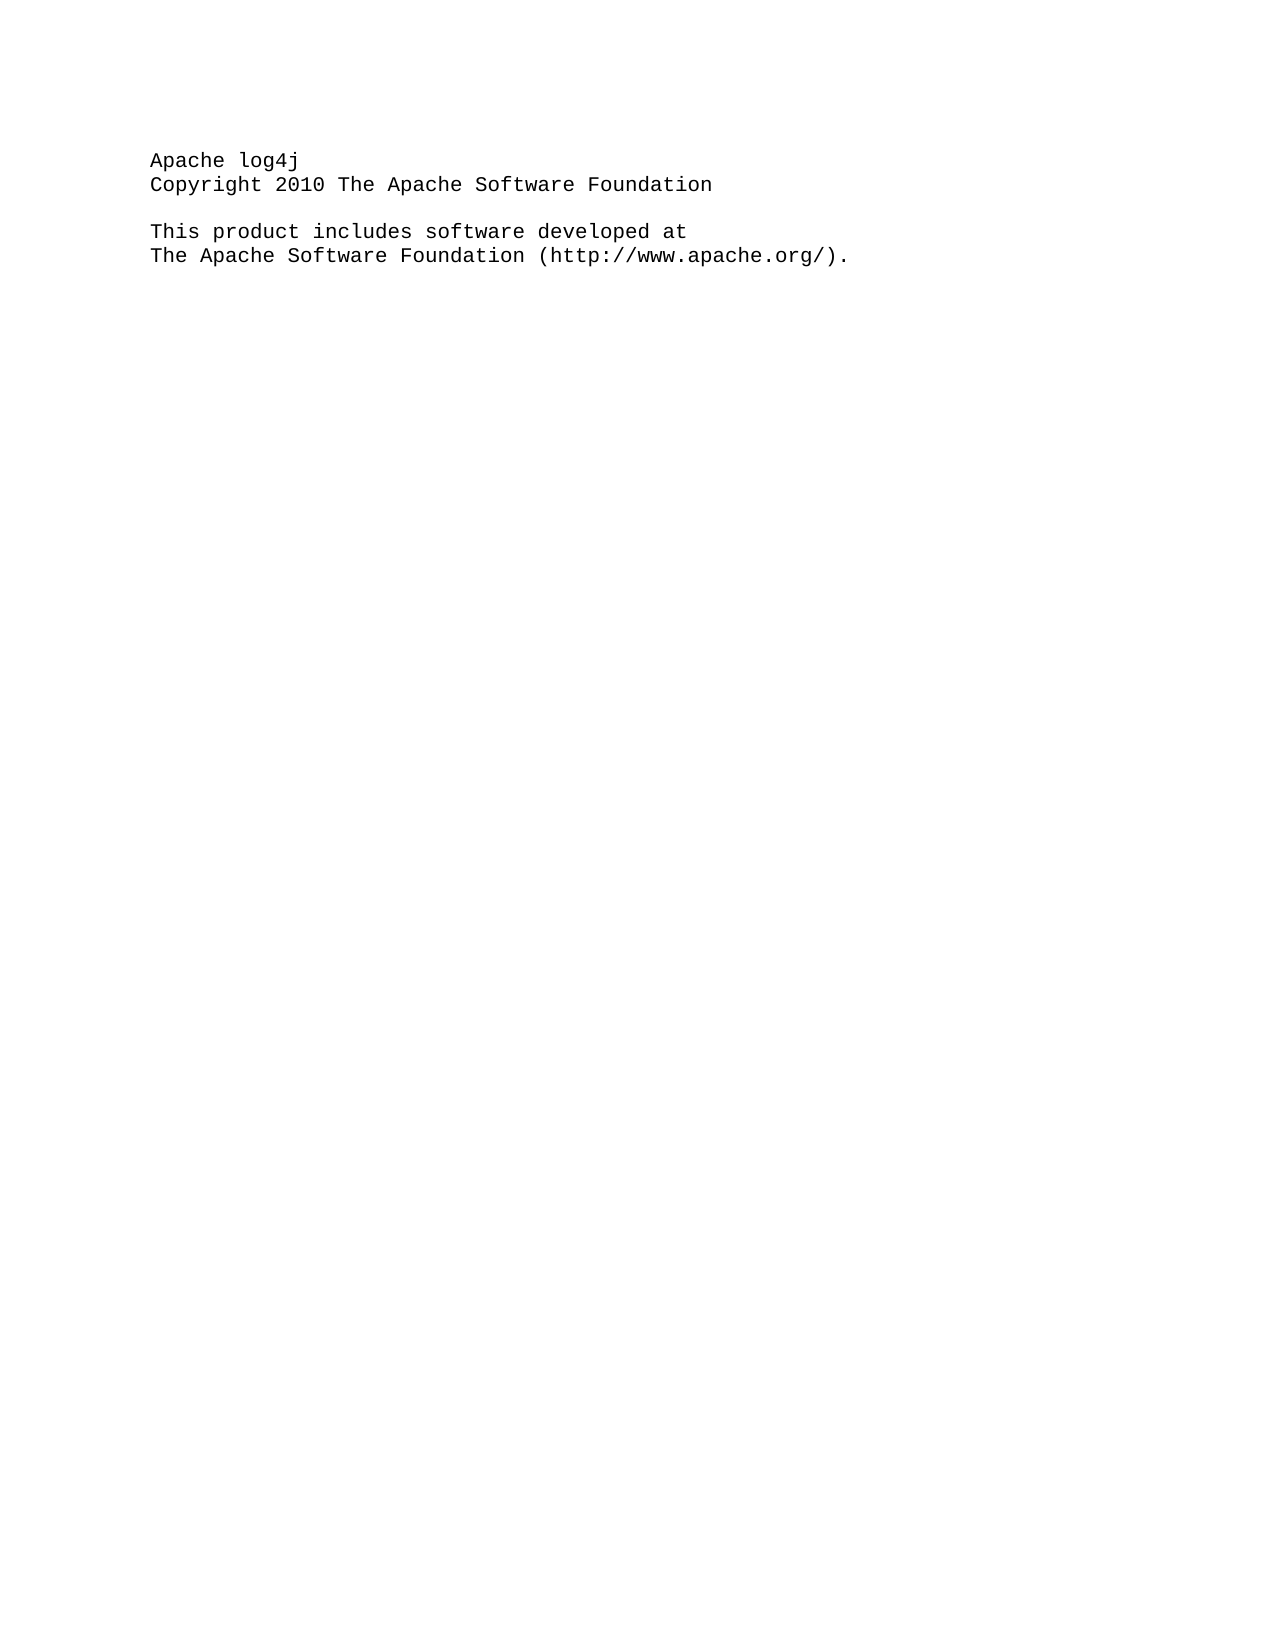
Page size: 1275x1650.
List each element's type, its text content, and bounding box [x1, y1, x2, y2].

text The Apache Software Foundation (http://www.apache.org/). [150, 244, 1125, 268]
text This product includes software developed at [150, 221, 1125, 244]
text Copyright 2010 The Apache Software Foundation [150, 174, 1125, 197]
text Apache log4j [150, 150, 1125, 174]
